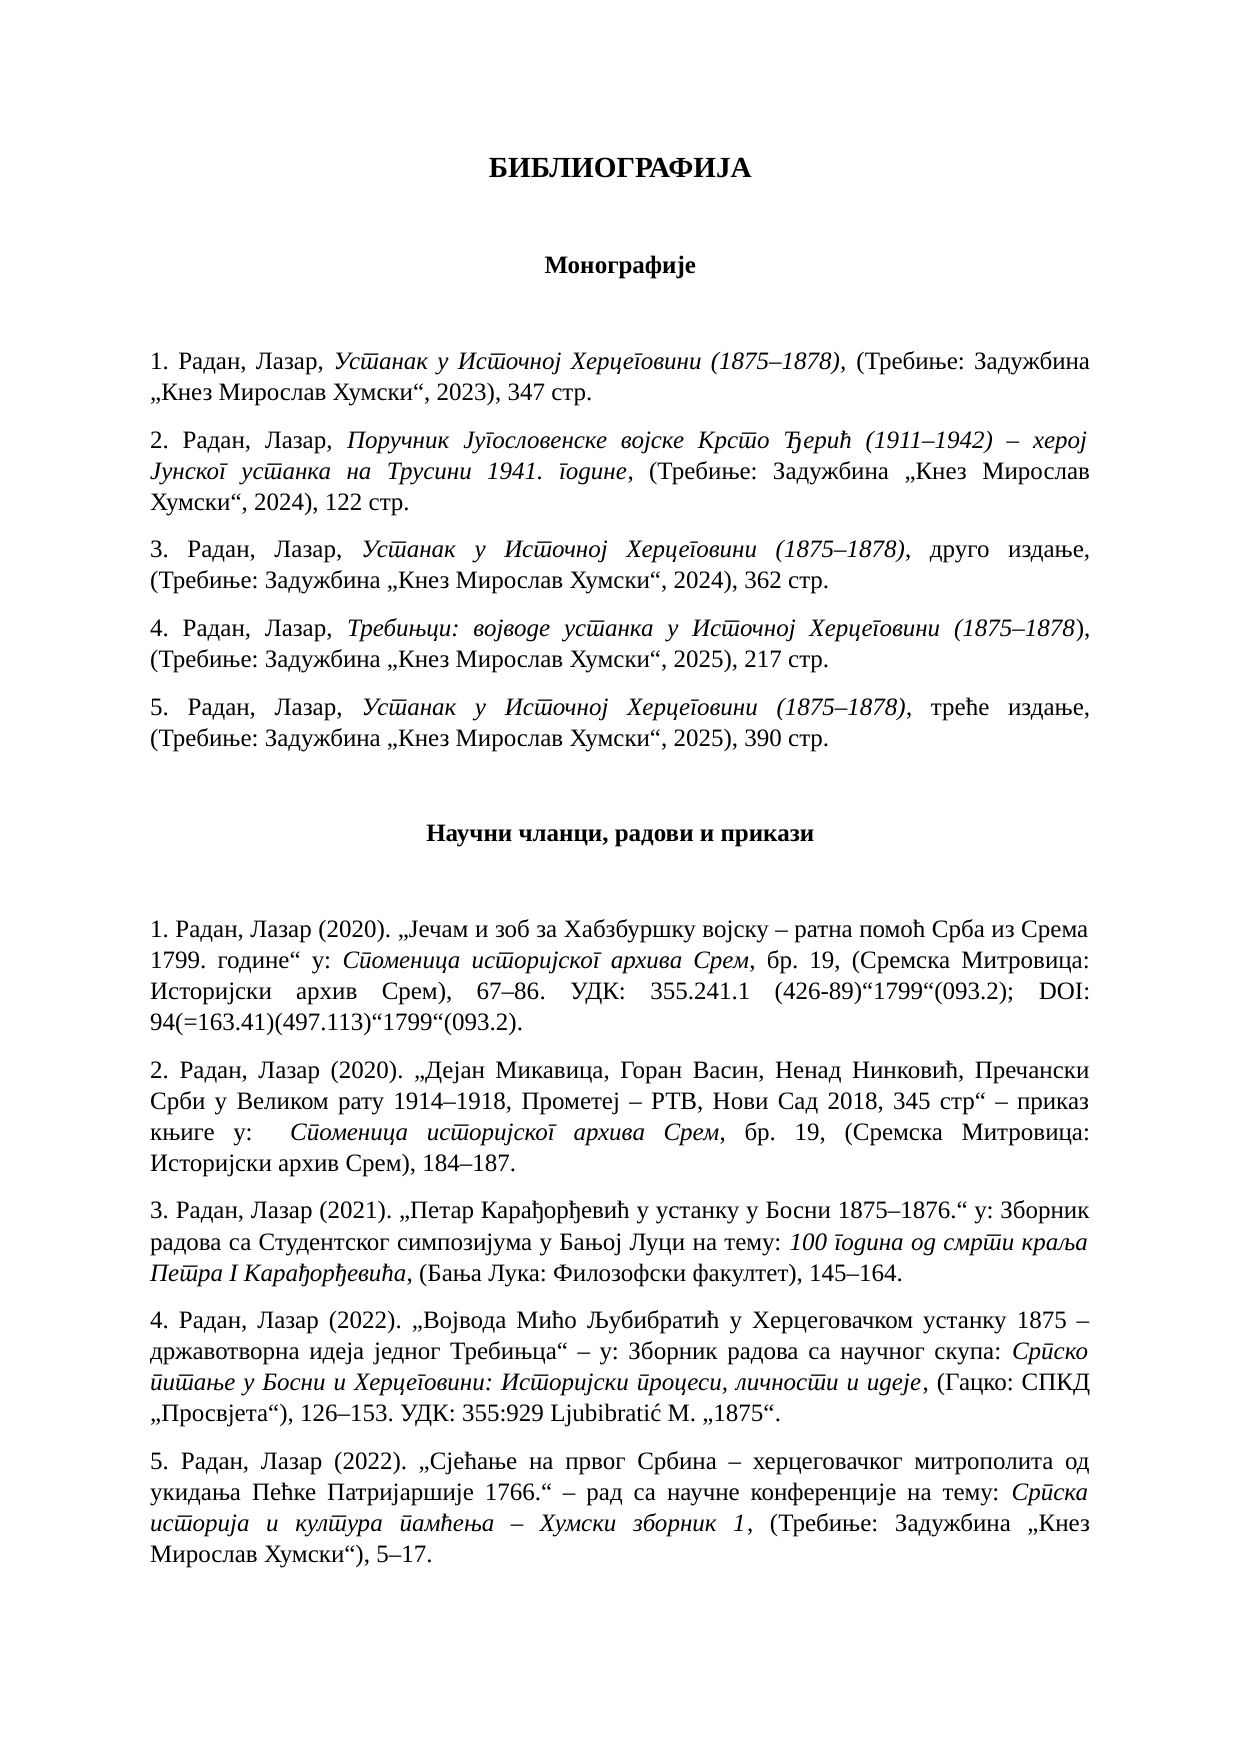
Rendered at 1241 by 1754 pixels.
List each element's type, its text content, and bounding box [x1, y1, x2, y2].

text Научни чланци, радови и прикази [150, 818, 1090, 847]
text 5. Радан, Лазар (2022). „Сјећање на првог Србина – херцеговачког митрополита од укидања Пећке Патријаршије 1766.“ – рад са научне конференције на тему: Српска историја и култура памћења – Хумски зборник 1, (Требиње: Задужбина „Кнез Мирослав Хумски“), 5–17. [150, 1446, 1090, 1568]
text 2. Радан, Лазар, Поручник Југословенске војске Крсто Ђерић (1911–1942) – херој Јунског устанка на Трусини 1941. године, (Требиње: Задужбина „Кнез Мирослав Хумски“, 2024), 122 стр. [150, 425, 1090, 516]
text 4. Радан, Лазар, Требињци: војводе устанка у Источној Херцеговини (1875–1878), (Требиње: Задужбина „Кнез Мирослав Хумски“, 2025), 217 стр. [150, 613, 1090, 673]
text Монографије [150, 251, 1090, 279]
text 5. Радан, Лазар, Устанак у Источној Херцеговини (1875–1878), треће издање, (Требиње: Задужбина „Кнез Мирослав Хумски“, 2025), 390 стр. [150, 692, 1090, 752]
text 1. Радан, Лазар (2020). „Јечам и зоб за Хабзбуршку војску – ратна помоћ Срба из Срема 1799. године“ у: Споменица историјског архива Срем, бр. 19, (Сремска Митровица: Историјски архив Срем), 67–86. УДК: 355.241.1 (426-89)“1799“(093.2); DOI: 94(=163.41)(497.113)“1799“(093.2). [150, 914, 1090, 1036]
text 2. Радан, Лазар (2020). „Дејан Микавица, Горан Васин, Ненад Нинковић, Пречански Срби у Великом рату 1914–1918, Прометеј – РТВ, Нови Сад 2018, 345 стр“ – приказ књиге у: Споменица историјског архива Срем, бр. 19, (Сремска Митровица: Историјски архив Срем), 184–187. [150, 1055, 1090, 1177]
text 4. Радан, Лазар (2022). „Војвода Мићо Љубибратић у Херцеговачком устанку 1875 – државотворна идеја једног Требињца“ – у: Зборник радова са научног скупа: Српско питање у Босни и Херцеговини: Историјски процеси, личности и идеје, (Гацко: СПКД „Просвјета“), 126–153. УДК: 355:929 Ljubibratić M. „1875“. [150, 1305, 1090, 1427]
text БИБЛИОГРАФИЈА [150, 150, 1090, 183]
text 3. Радан, Лазар (2021). „Петар Карађорђевић у устанку у Босни 1875–1876.“ у: Зборник радова са Студентског симпозијума у Бањој Луци на тему: 100 година од смрти краља Петра I Карађорђевића, (Бања Лука: Филозофски факултет), 145–164. [150, 1196, 1090, 1286]
text 3. Радан, Лазар, Устанак у Источној Херцеговини (1875–1878), друго издање, (Требиње: Задужбина „Кнез Мирослав Хумски“, 2024), 362 стр. [150, 534, 1090, 594]
text 1. Радан, Лазар, Устанак у Источној Херцеговини (1875–1878), (Требиње: Задужбина „Кнез Мирослав Хумски“, 2023), 347 стр. [150, 346, 1090, 406]
